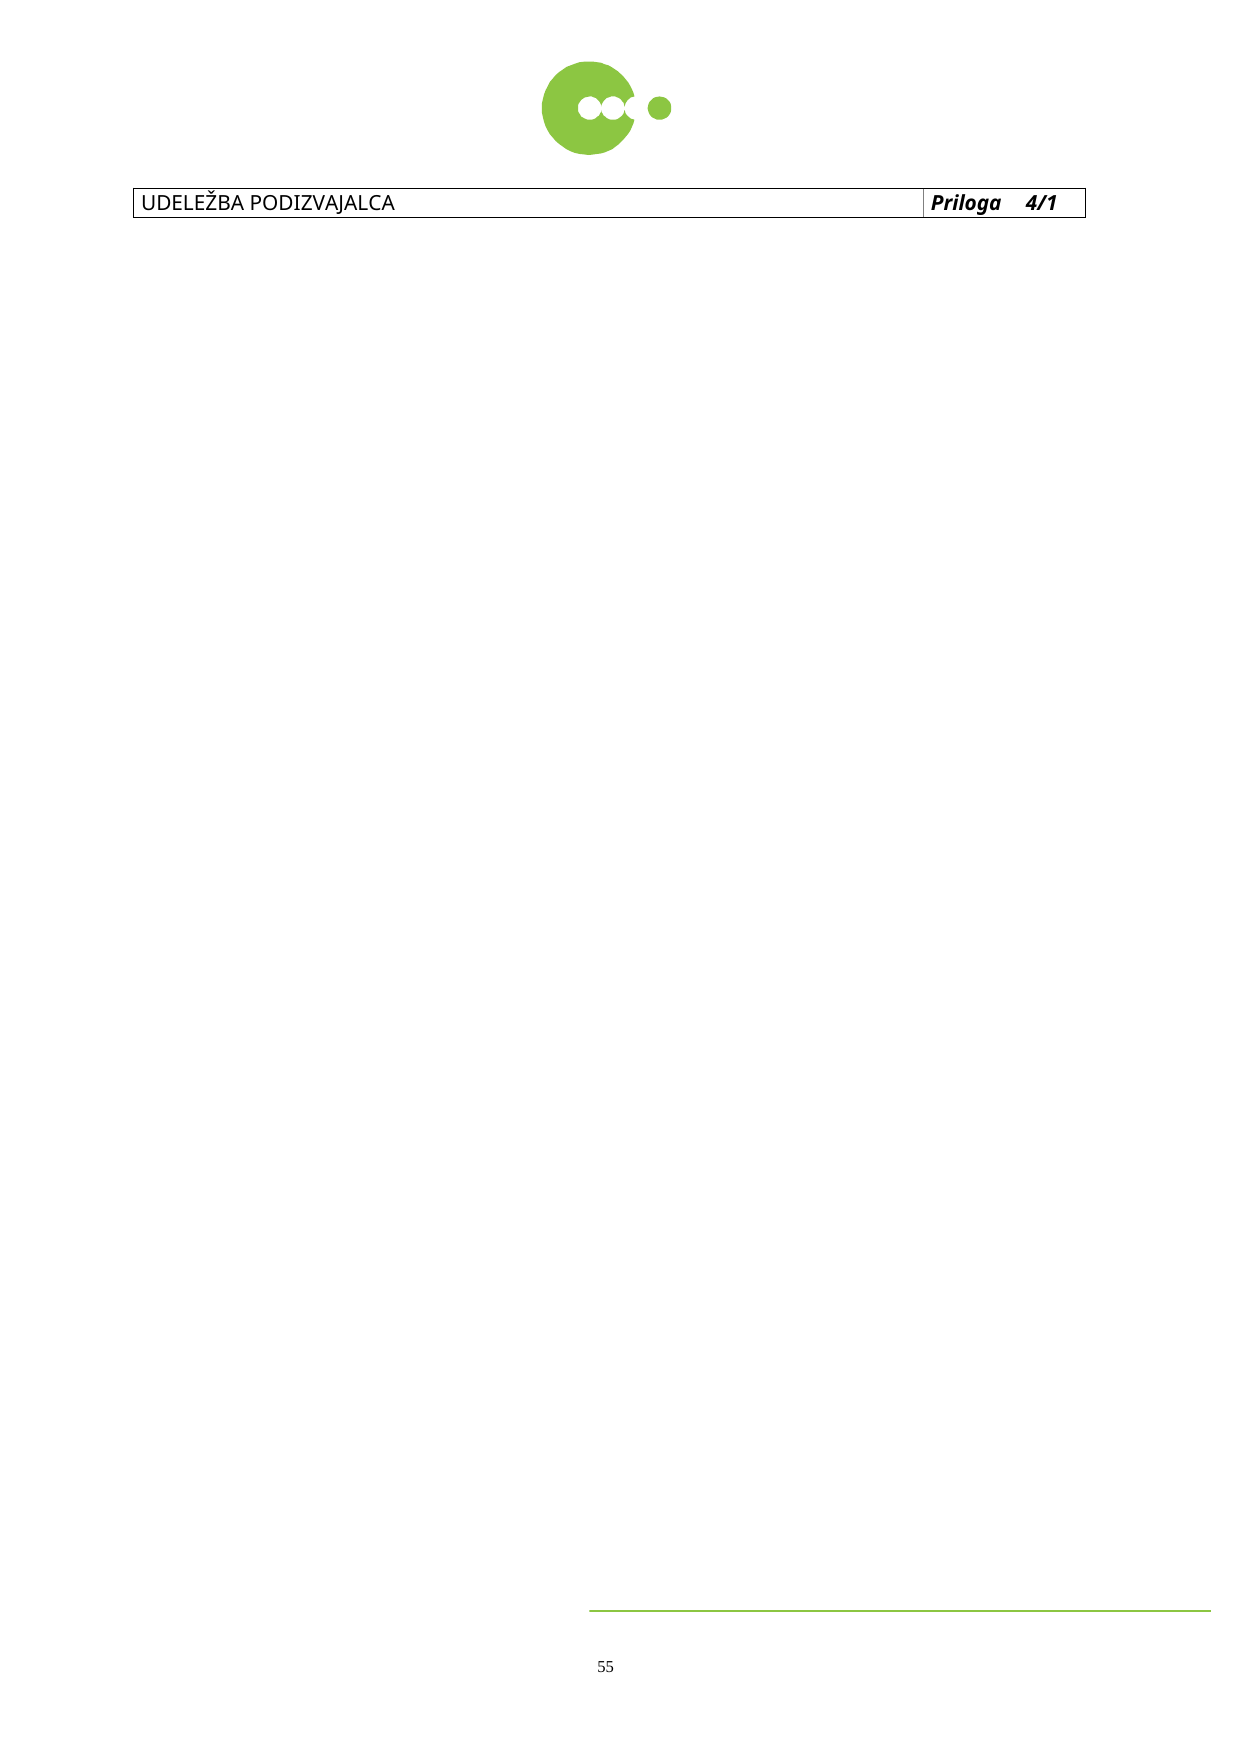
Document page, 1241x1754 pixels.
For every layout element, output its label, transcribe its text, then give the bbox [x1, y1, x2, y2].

table_header 4/1 [1018, 189, 1085, 217]
table_header UDELEŽBA PODIZVAJALCA [134, 189, 923, 217]
table_header Priloga [924, 189, 1018, 217]
